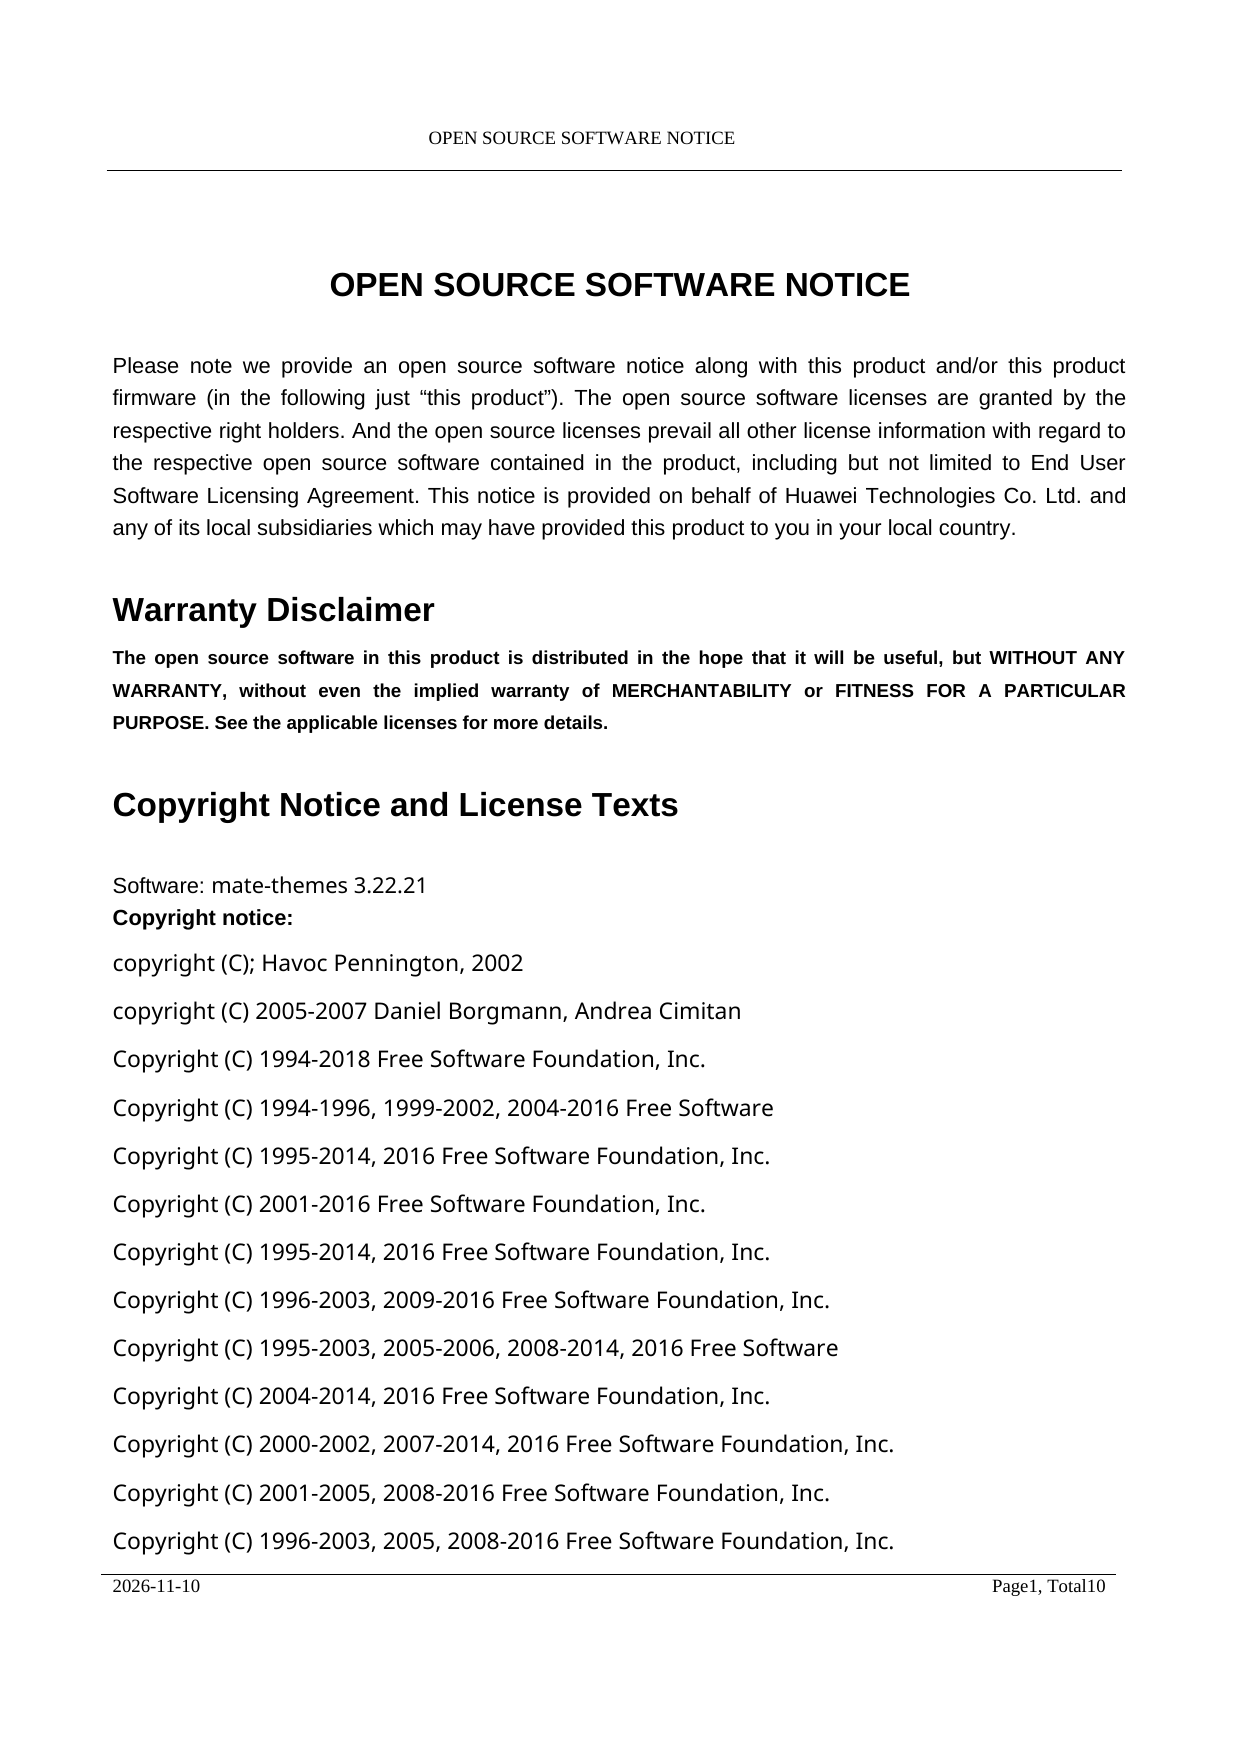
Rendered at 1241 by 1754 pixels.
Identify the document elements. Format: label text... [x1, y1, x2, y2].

text Copyright (C) 1994-1996, 1999-2002, 2004-2016 Free Software [112, 1091, 1128, 1123]
text copyright (C) 2005-2007 Daniel Borgmann, Andrea Cimitan [112, 995, 1128, 1027]
text Copyright (C) 2001-2016 Free Software Foundation, Inc. [112, 1187, 1128, 1220]
text The open source software in this product is distributed in the hope that it will be useful, but WITHOUT ANY WARRANTY, without even the implied warranty of MERCHANTABILITY or FITNESS FOR A PARTICULAR PURPOSE. See the applicable licenses for more details. [112, 641, 1128, 739]
text Copyright (C) 1996-2003, 2005, 2008-2016 Free Software Foundation, Inc. [112, 1524, 1128, 1557]
text Copyright (C) 1995-2003, 2005-2006, 2008-2014, 2016 Free Software [112, 1332, 1128, 1364]
text Copyright (C) 1995-2014, 2016 Free Software Foundation, Inc. [112, 1235, 1128, 1268]
text Warranty Disclaimer [112, 576, 1128, 641]
text Please note we provide an open source software notice along with this product and/or this product firmware (in the following just “this product”). The open source software licenses are granted by the respective right holders. And the open source licenses prevail all other license information with regard to the respective open source software contained in the product, including but not limited to End User Software Licensing Agreement. This notice is provided on behalf of Huawei Technologies Co. Ltd. and any of its local subsidiaries which may have provided this product to you in your local country. [112, 349, 1128, 544]
text Copyright (C) 2004-2014, 2016 Free Software Foundation, Inc. [112, 1380, 1128, 1412]
text Copyright notice: [112, 901, 1128, 934]
text Copyright (C) 2001-2005, 2008-2016 Free Software Foundation, Inc. [112, 1476, 1128, 1508]
text Copyright (C) 2000-2002, 2007-2014, 2016 Free Software Foundation, Inc. [112, 1428, 1128, 1460]
text Copyright (C) 1995-2014, 2016 Free Software Foundation, Inc. [112, 1139, 1128, 1172]
text OPEN SOURCE SOFTWARE NOTICE [112, 251, 1128, 316]
text Software: mate-themes 3.22.21 [112, 869, 1128, 901]
text Copyright (C) 1994-2018 Free Software Foundation, Inc. [112, 1043, 1128, 1075]
text copyright (C); Havoc Pennington, 2002 [112, 947, 1128, 979]
text Copyright Notice and License Texts [112, 771, 1128, 836]
text Copyright (C) 1996-2003, 2009-2016 Free Software Foundation, Inc. [112, 1283, 1128, 1316]
